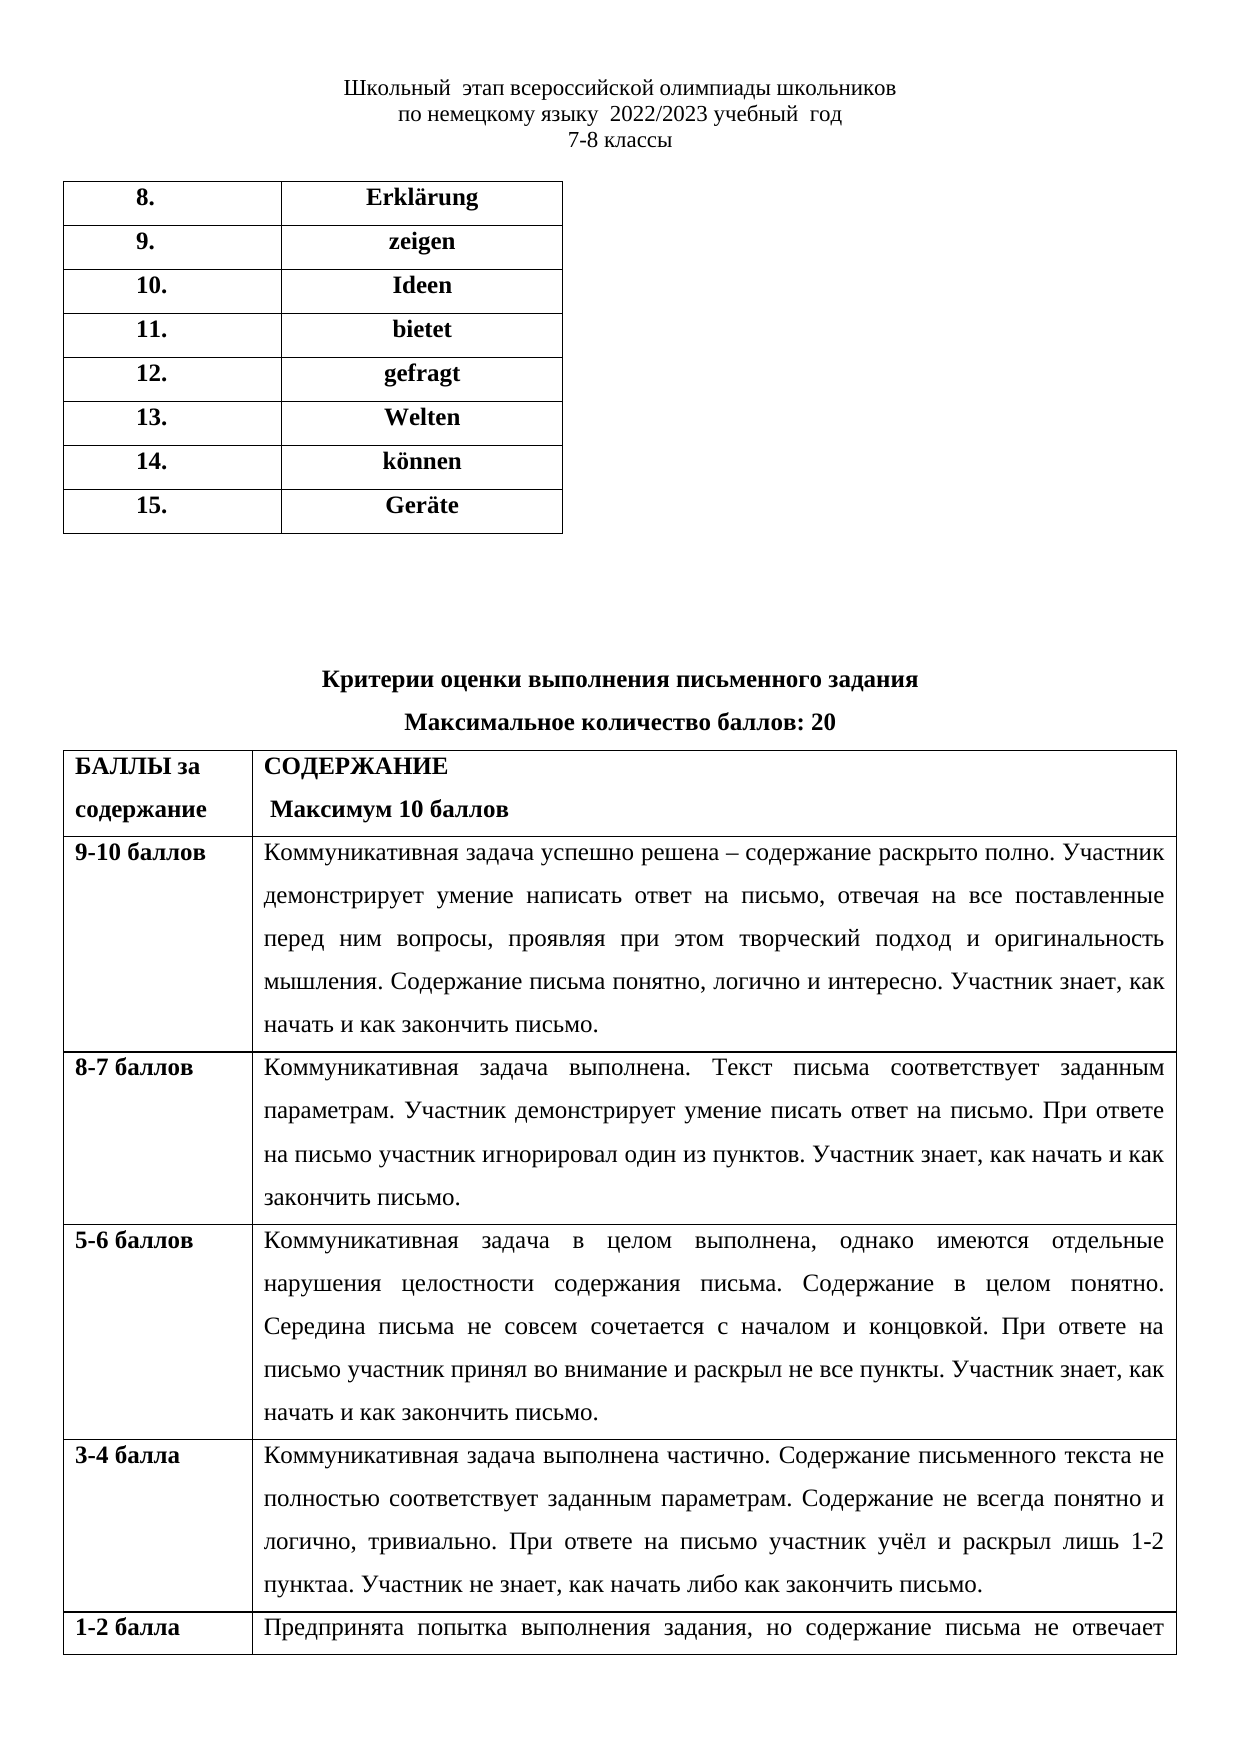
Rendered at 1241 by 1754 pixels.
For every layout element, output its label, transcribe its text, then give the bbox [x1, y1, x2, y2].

table_cell [64, 182, 281, 225]
table_cell 1-2 балла [64, 1613, 252, 1654]
table_cell 5-6 баллов [64, 1225, 252, 1439]
table_cell [64, 490, 281, 533]
table_cell [64, 402, 281, 445]
table_header СОДЕРЖАНИЕ Максимум 10 баллов [253, 751, 1176, 836]
table_header БАЛЛЫ за содержание [64, 751, 252, 836]
table_cell Welten [282, 402, 562, 445]
table_cell [64, 314, 281, 357]
text Критерии оценки выполнения письменного задания [75, 664, 1165, 692]
table_cell Коммуникативная задача успешно решена – содержание раскрыто полно. Участник демонстрирует умение написать ответ на письмо, отвечая на все поставленные перед ним вопросы, проявляя при этом творческий подход и оригинальность мышления. Содержание письма понятно, логично и интересно. Участник знает, как начать и как закончить письмо. [253, 837, 1176, 1051]
text Максимальное количество баллов: 20 [75, 707, 1165, 736]
table_cell [64, 270, 281, 313]
table_cell 3-4 балла [64, 1440, 252, 1611]
table_cell Geräte [282, 490, 562, 533]
table_cell Коммуникативная задача выполнена. Текст письма соответствует заданным параметрам. Участник демонстрирует умение писать ответ на письмо. При ответе на письмо участник игнорировал один из пунктов. Участник знает, как начать и как закончить письмо. [253, 1053, 1176, 1224]
table_cell [64, 358, 281, 401]
table_cell Erklärung [282, 182, 562, 225]
table_cell [64, 226, 281, 269]
table_cell Коммуникативная задача в целом выполнена, однако имеются отдельные нарушения целостности содержания письма. Содержание в целом понятно. Середина письма не совсем сочетается с началом и концовкой. При ответе на письмо участник принял во внимание и раскрыл не все пункты. Участник знает, как начать и как закончить письмо. [253, 1225, 1176, 1439]
table_cell [64, 446, 281, 489]
table_cell Коммуникативная задача выполнена частично. Содержание письменного текста не полностью соответствует заданным параметрам. Содержание не всегда понятно и логично, тривиально. При ответе на письмо участник учёл и раскрыл лишь 1-2 пунктаа. Участник не знает, как начать либо как закончить письмо. [253, 1440, 1176, 1611]
table_cell zeigen [282, 226, 562, 269]
table_cell 8-7 баллов [64, 1053, 252, 1224]
table_cell können [282, 446, 562, 489]
table_cell bietet [282, 314, 562, 357]
table_cell 9-10 баллов [64, 837, 252, 1051]
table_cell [253, 1613, 1176, 1654]
table_cell gefragt [282, 358, 562, 401]
table_cell Ideen [282, 270, 562, 313]
